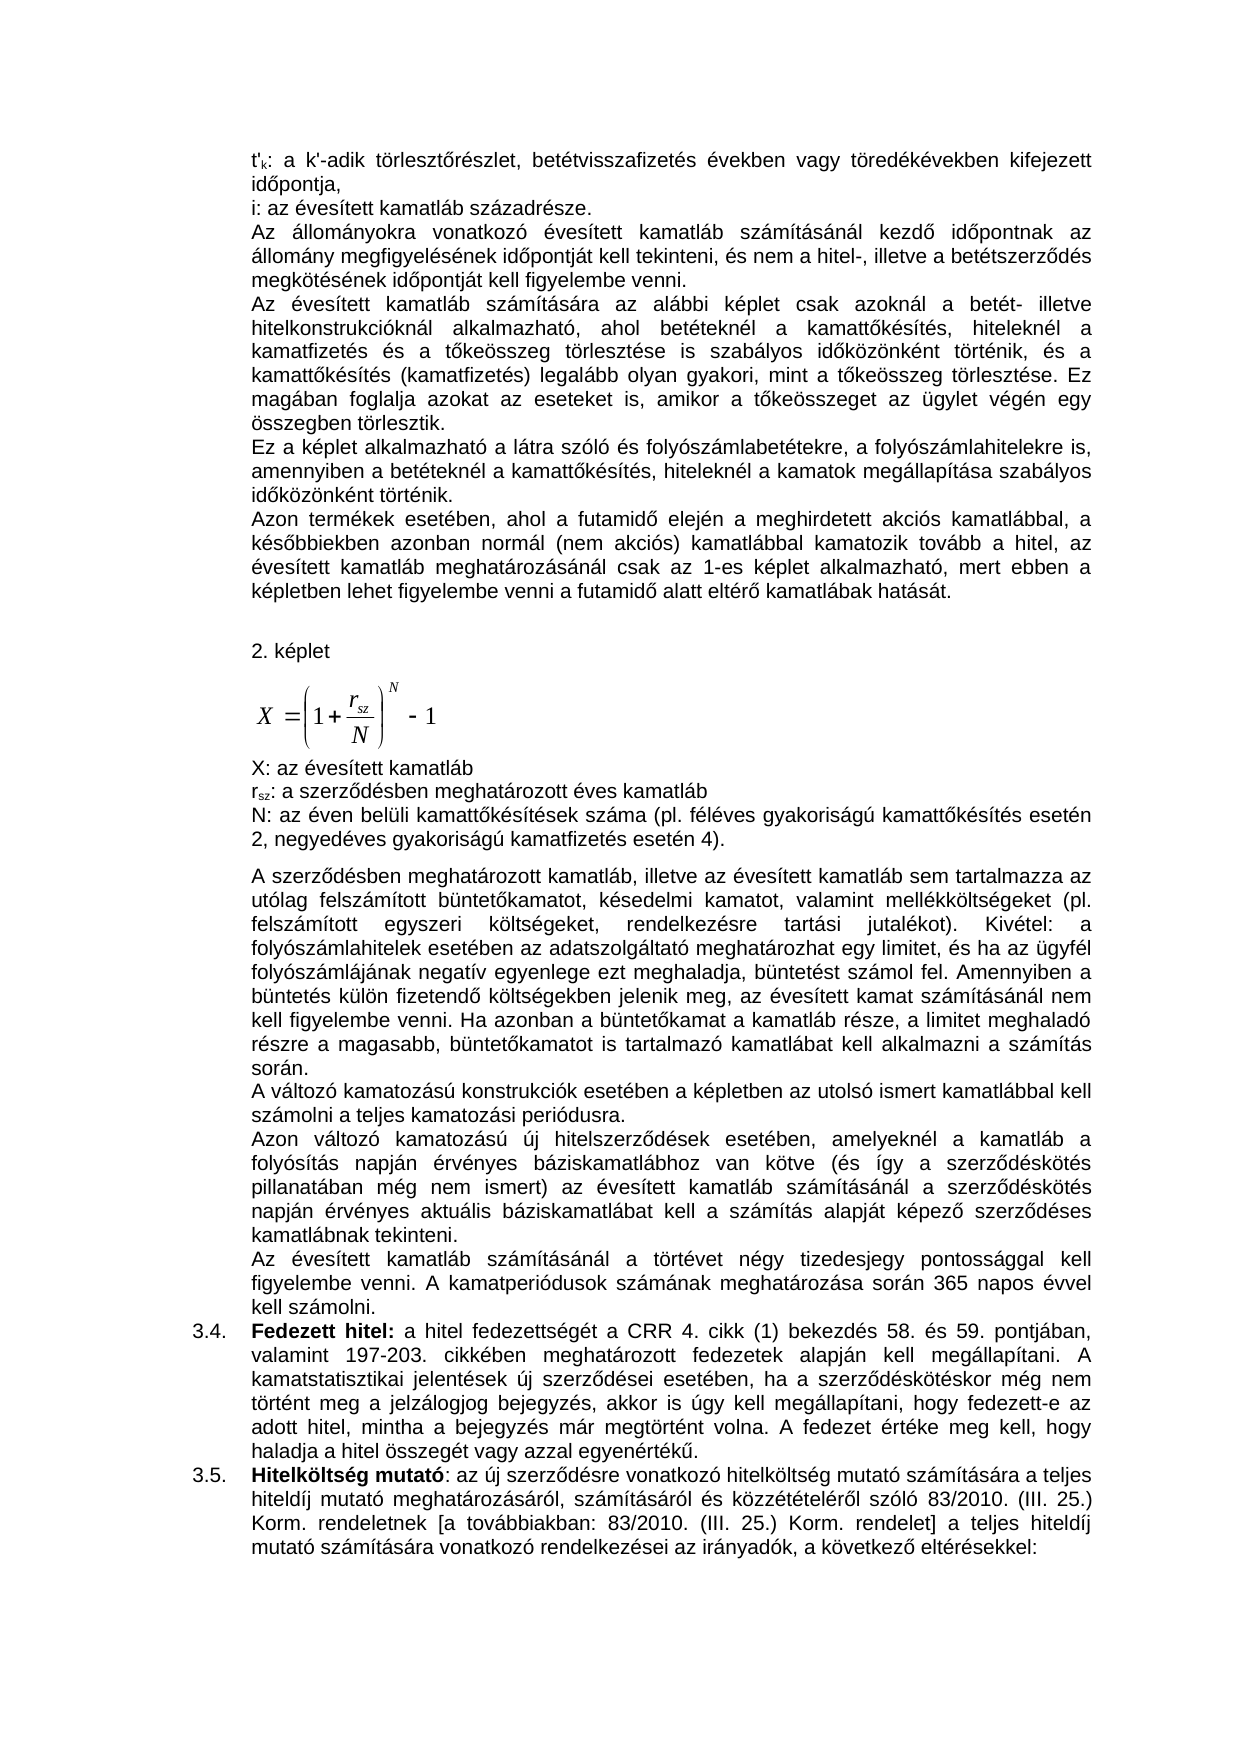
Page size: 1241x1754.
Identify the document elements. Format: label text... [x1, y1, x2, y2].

text Az állományokra vonatkozó évesített kamatláb számításánál kezdő időpontnak az állomány megfigyelésének időpontját kell tekinteni, és nem a hitel-, illetve a betétszerződés megkötésének időpontját kell figyelembe venni. [192, 219, 1093, 291]
text Azon változó kamatozású új hitelszerződések esetében, amelyeknél a kamatláb a folyósítás napján érvényes báziskamatlábhoz van kötve (és így a szerződéskötés pillanatában még nem ismert) az évesített kamatláb számításánál a szerződéskötés napján érvényes aktuális báziskamatlábat kell a számítás alapját képező szerződéses kamatlábnak tekinteni. [251, 1127, 1093, 1247]
text N: az éven belüli kamattőkésítések száma (pl. féléves gyakoriságú kamattőkésítés esetén 2, negyedéves gyakoriságú kamatfizetés esetén 4). [251, 803, 1093, 851]
text Azon termékek esetében, ahol a futamidő elején a meghirdetett akciós kamatlábbal, a későbbiekben azonban normál (nem akciós) kamatlábbal kamatozik tovább a hitel, az évesített kamatláb meghatározásánál csak az 1-es képlet alkalmazható, mert ebben a képletben lehet figyelembe venni a futamidő alatt eltérő kamatlábak hatását. [192, 507, 1093, 603]
text t'k: a k'-adik törlesztőrészlet, betétvisszafizetés években vagy töredékévekben kifejezett időpontja, [251, 148, 1093, 196]
text Ez a képlet alkalmazható a látra szóló és folyószámlabetétekre, a folyószámlahitelekre is, amennyiben a betéteknél a kamattőkésítés, hiteleknél a kamatok megállapítása szabályos időközönként történik. [192, 435, 1093, 507]
list Hitelköltség mutató: az új szerződésre vonatkozó hitelköltség mutató számítására a teljes hiteldíj mutató meghatározásáról, számításáról és közzétételéről szóló 83/2010. (III. 25.) Korm. rendeletnek [a továbbiakban: 83/2010. (III. 25.) Korm. rendelet] a teljes hiteldíj mutató számítására vonatkozó rendelkezései az irányadók, a következő eltérésekkel: [192, 1463, 1093, 1558]
text A szerződésben meghatározott kamatláb, illetve az évesített kamatláb sem tartalmazza az utólag felszámított büntetőkamatot, késedelmi kamatot, valamint mellékköltségeket (pl. felszámított egyszeri költségeket, rendelkezésre tartási jutalékot). Kivétel: a folyószámlahitelek esetében az adatszolgáltató meghatározhat egy limitet, és ha az ügyfél folyószámlájának negatív egyenlege ezt meghaladja, büntetést számol fel. Amennyiben a büntetés külön fizetendő költségekben jelenik meg, az évesített kamat számításánál nem kell figyelembe venni. Ha azonban a büntetőkamat a kamatláb része, a limitet meghaladó részre a magasabb, büntetőkamatot is tartalmazó kamatlábat kell alkalmazni a számítás során. [251, 864, 1093, 1079]
list Fedezett hitel: a hitel fedezettségét a CRR 4. cikk (1) bekezdés 58. és 59. pontjában, valamint 197-203. cikkében meghatározott fedezetek alapján kell megállapítani. A kamatstatisztikai jelentések új szerződései esetében, ha a szerződéskötéskor még nem történt meg a jelzálogjog bejegyzés, akkor is úgy kell megállapítani, hogy fedezett-e az adott hitel, mintha a bejegyzés már megtörtént volna. A fedezet értéke meg kell, hogy haladja a hitel összegét vagy azzal egyenértékű. [192, 1319, 1093, 1463]
text X: az évesített kamatláb [251, 755, 1093, 779]
text A változó kamatozású konstrukciók esetében a képletben az utolsó ismert kamatlábbal kell számolni a teljes kamatozási periódusra. [251, 1079, 1093, 1127]
text 2. képlet [251, 639, 1093, 663]
text Az évesített kamatláb számítására az alábbi képlet csak azoknál a betét- illetve hitelkonstrukcióknál alkalmazható, ahol betéteknél a kamattőkésítés, hiteleknél a kamatfizetés és a tőkeösszeg törlesztése is szabályos időközönként történik, és a kamattőkésítés (kamatfizetés) legalább olyan gyakori, mint a tőkeösszeg törlesztése. Ez magában foglalja azokat az eseteket is, amikor a tőkeösszeget az ügylet végén egy összegben törlesztik. [192, 291, 1093, 435]
text i: az évesített kamatláb századrésze. [251, 196, 1093, 219]
text rsz: a szerződésben meghatározott éves kamatláb [251, 779, 1093, 803]
text Az évesített kamatláb számításánál a törtévet négy tizedesjegy pontossággal kell figyelembe venni. A kamatperiódusok számának meghatározása során 365 napos évvel kell számolni. [251, 1247, 1093, 1319]
